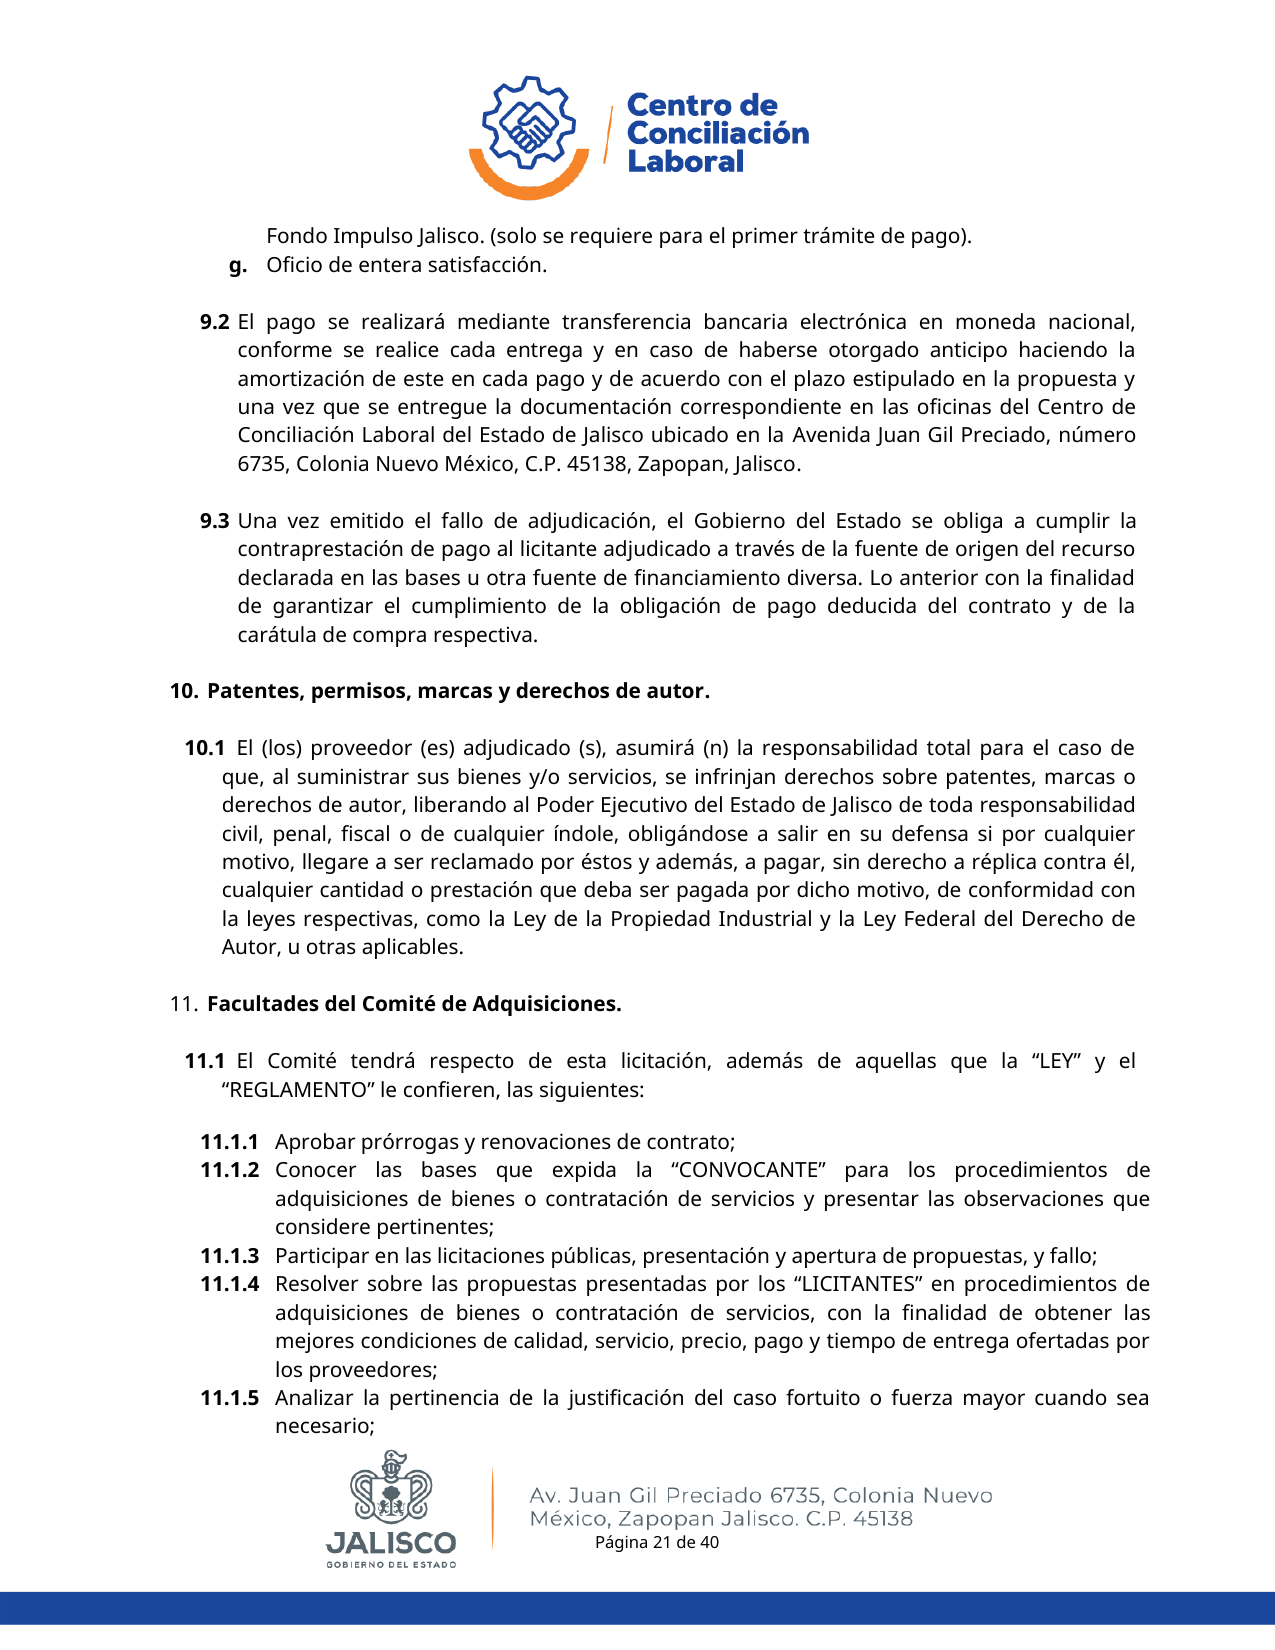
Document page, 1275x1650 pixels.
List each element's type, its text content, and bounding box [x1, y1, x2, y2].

subtitle Facultades del Comité de Adquisiciones. [169, 989, 1146, 1018]
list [228, 222, 1146, 250]
list Participar en las licitaciones públicas, presentación y apertura de propuestas, y fallo; [200, 1241, 1152, 1269]
list El (los) proveedor (es) adjudicado (s), asumirá (n) la responsabilidad total para el caso de que, al suministrar sus bienes y/o servicios, se infrinjan derechos sobre patentes, marcas o derechos de autor, liberando al Poder Ejecutivo del Estado de Jalisco de toda responsabilidad civil, penal, fiscal o de cualquier índole, obligándose a salir en su defensa si por cualquier motivo, llegare a ser reclamado por éstos y además, a pagar, sin derecho a réplica contra él, cualquier cantidad o prestación que deba ser pagada por dicho motivo, de conformidad con la leyes respectivas, como la Ley de la Propiedad Industrial y la Ley Federal del Derecho de Autor, u otras aplicables. [184, 733, 1137, 961]
list Oficio de entera satisfacción. [228, 250, 1146, 278]
list Analizar la pertinencia de la justificación del caso fortuito o fuerza mayor cuando sea necesario; [200, 1383, 1152, 1440]
list Una vez emitido el fallo de adjudicación, el Gobierno del Estado se obliga a cumplir la contraprestación de pago al licitante adjudicado a través de la fuente de origen del recurso declarada en las bases u otra fuente de financiamiento diversa. Lo anterior con la finalidad de garantizar el cumplimiento de la obligación de pago deducida del contrato y de la carátula de compra respectiva. [200, 506, 1137, 648]
list Aprobar prórrogas y renovaciones de contrato; [200, 1127, 1152, 1156]
list Conocer las bases que expida la “CONVOCANTE” para los procedimientos de adquisiciones de bienes o contratación de servicios y presentar las observaciones que considere pertinentes; [200, 1156, 1152, 1241]
list El pago se realizará mediante transferencia bancaria electrónica en moneda nacional, conforme se realice cada entrega y en caso de haberse otorgado anticipo haciendo la amortización de este en cada pago y de acuerdo con el plazo estipulado en la propuesta y una vez que se entregue la documentación correspondiente en las oficinas del Centro de Conciliación Laboral del Estado de Jalisco ubicado en la Avenida Juan Gil Preciado, número 6735, Colonia Nuevo México, C.P. 45138, Zapopan, Jalisco. [200, 307, 1137, 477]
picture [0, 3, 1275, 1650]
list Resolver sobre las propuestas presentadas por los “LICITANTES” en procedimientos de adquisiciones de bienes o contratación de servicios, con la finalidad de obtener las mejores condiciones de calidad, servicio, precio, pago y tiempo de entrega ofertadas por los proveedores; [200, 1269, 1152, 1383]
subtitle Patentes, permisos, marcas y derechos de autor. [169, 677, 1146, 705]
list El Comité tendrá respecto de esta licitación, además de aquellas que la “LEY” y el “REGLAMENTO” le confieren, las siguientes: [184, 1046, 1137, 1103]
